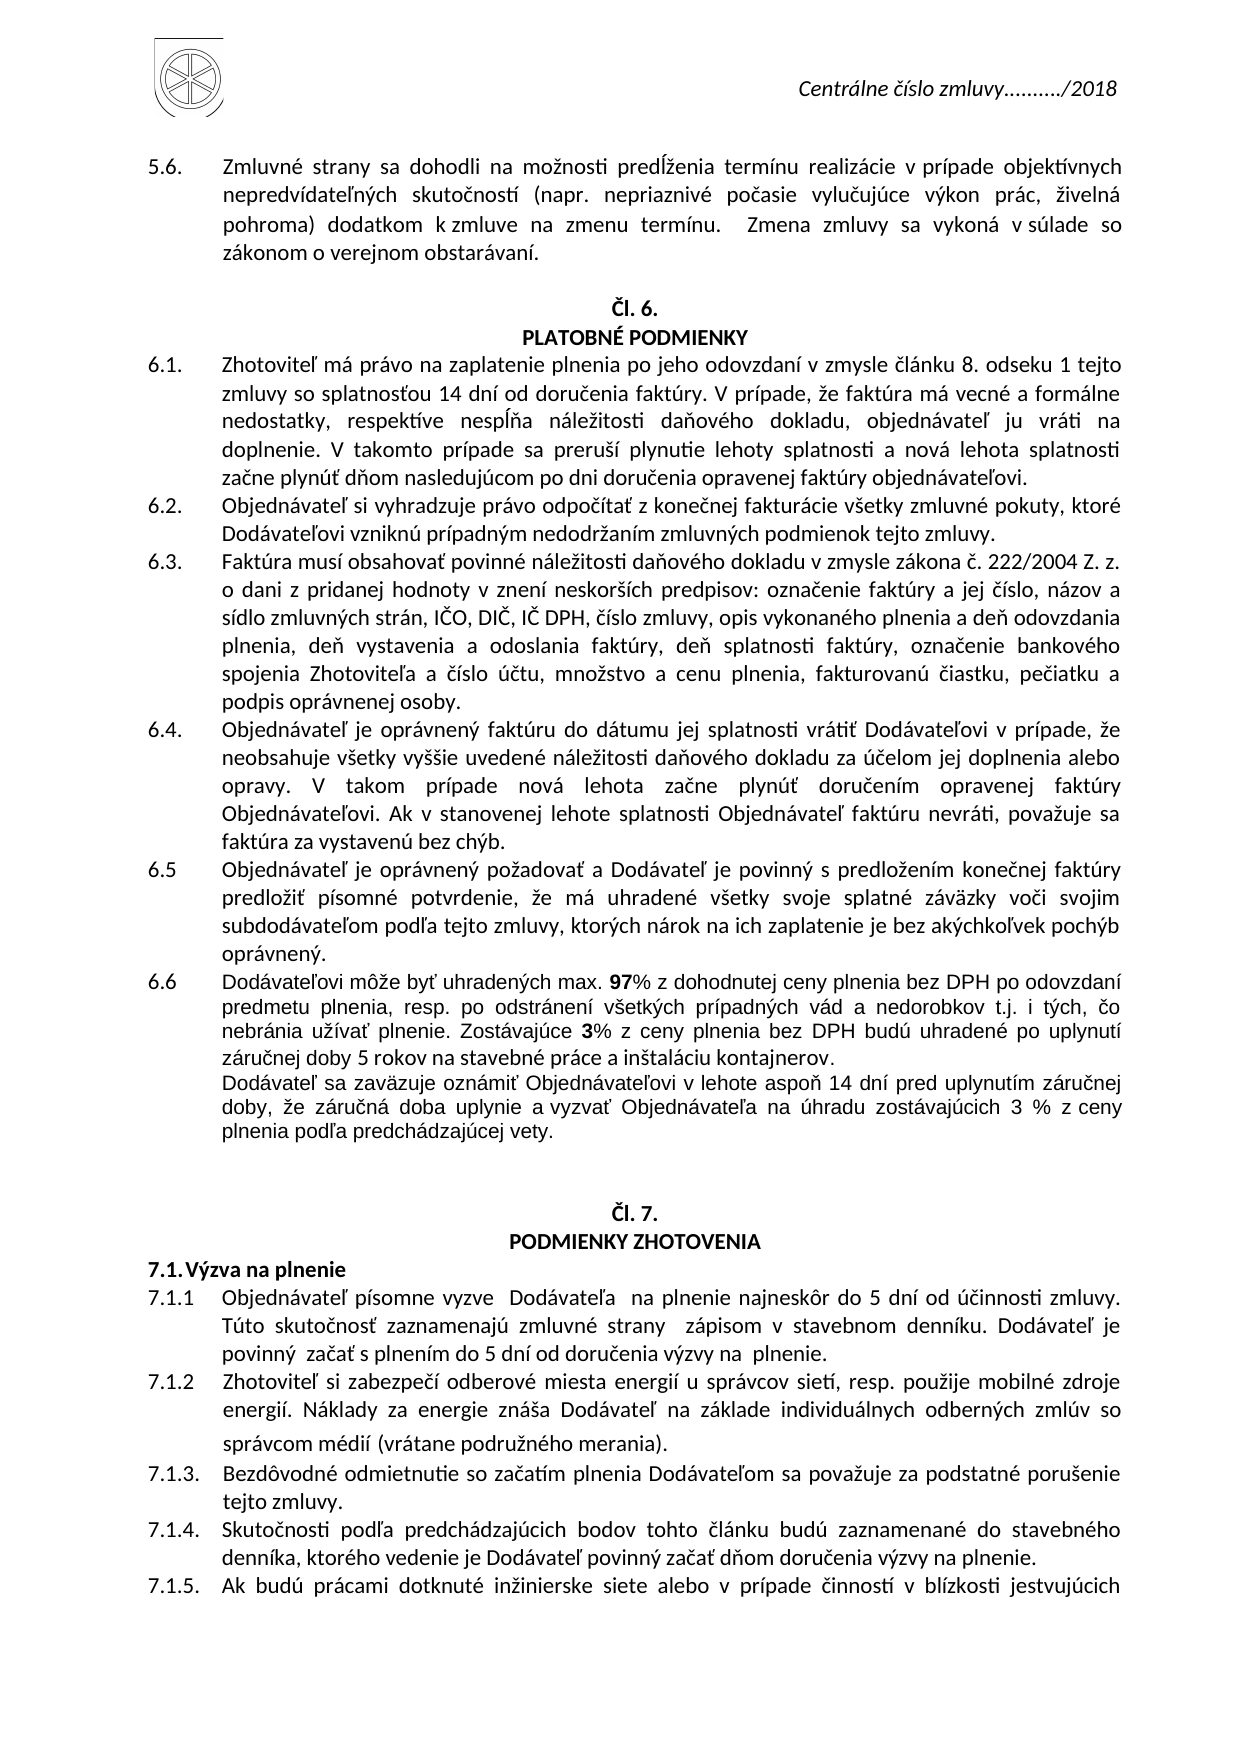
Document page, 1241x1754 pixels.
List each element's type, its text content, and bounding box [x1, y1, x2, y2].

text 6.3. Faktúra musí obsahovať povinné náležitosti daňového dokladu v zmysle zákona č. 222/2004 Z. z. o dani z pridanej hodnoty v znení neskorších predpisov: označenie faktúry a jej číslo, názov a sídlo zmluvných strán, IČO, DIČ, IČ DPH, číslo zmluvy, opis vykonaného plnenia a deň odovzdania plnenia, deň vystavenia a odoslania faktúry, deň splatnosti faktúry, označenie bankového spojenia Zhotoviteľa a číslo účtu, množstvo a cenu plnenia, fakturovanú čiastku, pečiatku a podpis oprávnenej osoby. [148, 547, 1122, 715]
text Čl. 7. [148, 1199, 1122, 1227]
text 6.2. Objednávateľ si vyhradzuje právo odpočítať z konečnej fakturácie všetky zmluvné pokuty, ktoré Dodávateľovi vzniknú prípadným nedodržaním zmluvných podmienok tejto zmluvy. [148, 491, 1122, 547]
picture [154, 38, 224, 117]
text 6.4. Objednávateľ je oprávnený faktúru do dátumu jej splatnosti vrátiť Dodávateľovi v prípade, že neobsahuje všetky vyššie uvedené náležitosti daňového dokladu za účelom jej doplnenia alebo opravy. V takom prípade nová lehota začne plynúť doručením opravenej faktúry Objednávateľovi. Ak v stanovenej lehote splatnosti Objednávateľ faktúru nevráti, považuje sa faktúra za vystavenú bez chýb. [148, 715, 1122, 855]
list Výzva na plnenie [148, 1255, 1122, 1283]
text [148, 1571, 1122, 1599]
text Dodávateľ sa zaväzuje oznámiť Objednávateľovi v lehote aspoň 14 dní pred uplynutím záručnej doby, že záručná doba uplynie a vyzvať Objednávateľa na úhradu zostávajúcich 3 % z ceny plnenia podľa predchádzajúcej vety. [222, 1071, 1122, 1143]
text 7.1.2 Zhotoviteľ si zabezpečí odberové miesta energií u správcov sietí, resp. použije mobilné zdroje energií. Náklady za energie znáša Dodávateľ na základe individuálnych odberných zmlúv so správcom médií (vrátane podružného merania). [148, 1367, 1122, 1459]
text Čl. 6. [148, 294, 1122, 323]
text 7.1.3. Bezdôvodné odmietnutie so začatím plnenia Dodávateľom sa považuje za podstatné porušenie tejto zmluvy. [148, 1459, 1122, 1515]
text 6.6 Dodávateľovi môže byť uhradených max. 97% z dohodnutej ceny plnenia bez DPH po odovzdaní predmetu plnenia, resp. po odstránení všetkých prípadných vád a nedorobkov t.j. i tých, čo nebránia užívať plnenie. Zostávajúce 3% z ceny plnenia bez DPH budú uhradené po uplynutí záručnej doby 5 rokov na stavebné práce a inštaláciu kontajnerov. [148, 967, 1122, 1071]
text 7.1.4. Skutočnosti podľa predchádzajúcich bodov tohto článku budú zaznamenané do stavebného denníka, ktorého vedenie je Dodávateľ povinný začať dňom doručenia výzvy na plnenie. [148, 1515, 1122, 1571]
text PLATOBNÉ PODMIENKY [148, 323, 1122, 351]
text 5.6. Zmluvné strany sa dohodli na možnosti predĺženia termínu realizácie v prípade objektívnych nepredvídateľných skutočností (napr. nepriaznivé počasie vylučujúce výkon prác, živelná pohroma) dodatkom k zmluve na zmenu termínu. Zmena zmluvy sa vykoná v súlade so zákonom o verejnom obstarávaní. [148, 152, 1122, 267]
text 6.1. Zhotoviteľ má právo na zaplatenie plnenia po jeho odovzdaní v zmysle článku 8. odseku 1 tejto zmluvy so splatnosťou 14 dní od doručenia faktúry. V prípade, že faktúra má vecné a formálne nedostatky, respektíve nespĺňa náležitosti daňového dokladu, objednávateľ ju vráti na doplnenie. V takomto prípade sa preruší plynutie lehoty splatnosti a nová lehota splatnosti začne plynúť dňom nasledujúcom po dni doručenia opravenej faktúry objednávateľovi. [148, 351, 1122, 491]
text 6.5 Objednávateľ je oprávnený požadovať a Dodávateľ je povinný s predložením konečnej faktúry predložiť písomné potvrdenie, že má uhradené všetky svoje splatné záväzky voči svojim subdodávateľom podľa tejto zmluvy, ktorých nárok na ich zaplatenie je bez akýchkoľvek pochýb oprávnený. [148, 855, 1122, 967]
text PODMIENKY ZHOTOVENIA [148, 1227, 1122, 1255]
text 7.1.1 Objednávateľ písomne vyzve Dodávateľa na plnenie najneskôr do 5 dní od účinnosti zmluvy. Túto skutočnosť zaznamenajú zmluvné strany zápisom v stavebnom denníku. Dodávateľ je povinný začať s plnením do 5 dní od doručenia výzvy na plnenie. [148, 1283, 1122, 1367]
